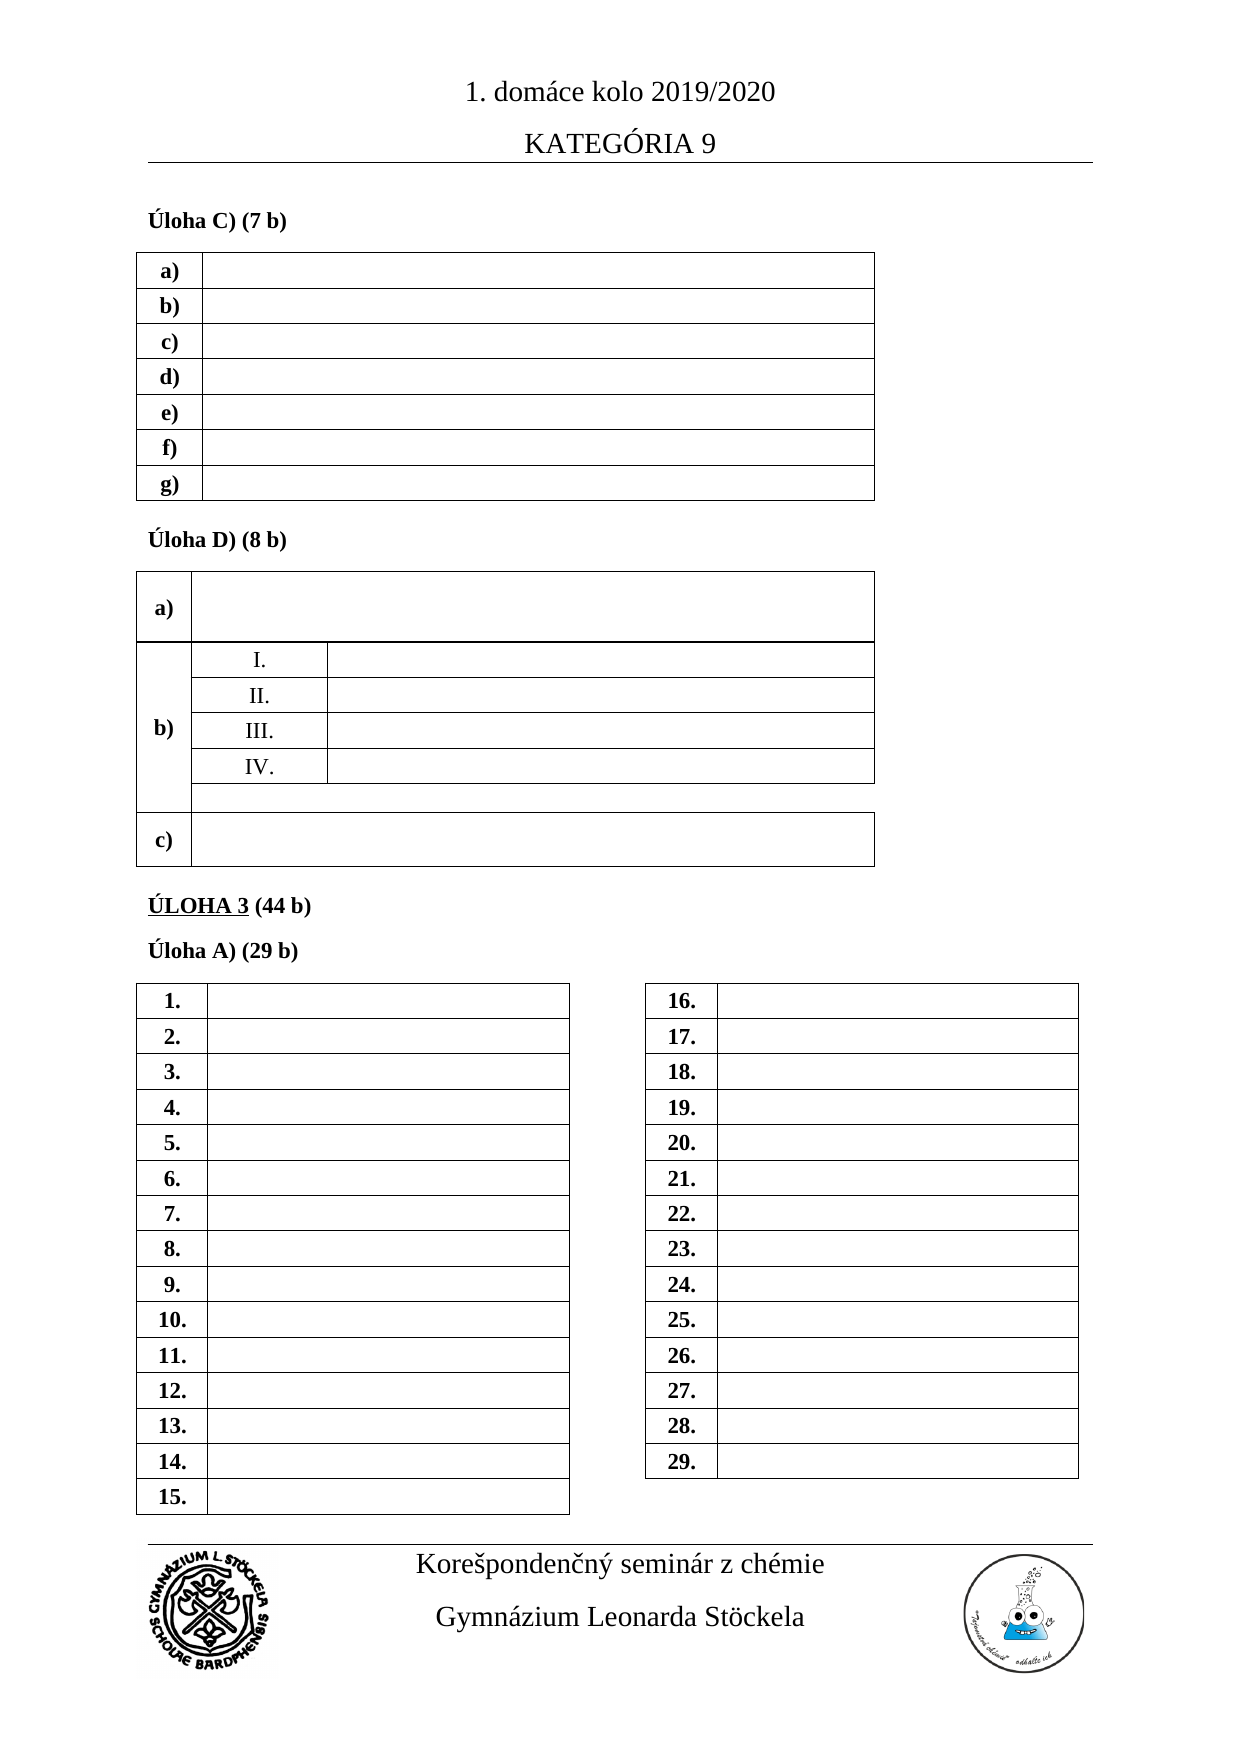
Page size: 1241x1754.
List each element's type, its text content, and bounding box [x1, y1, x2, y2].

table_cell 5. [137, 1125, 207, 1159]
table_cell [208, 1338, 569, 1372]
table_cell 24. [646, 1267, 717, 1301]
table_cell c) [137, 813, 191, 866]
table_cell b) [137, 643, 191, 812]
table_cell 6. [137, 1161, 207, 1195]
table_cell 12. [137, 1373, 207, 1407]
table_cell [718, 1161, 1078, 1195]
table_cell e) [137, 395, 202, 429]
table_cell [203, 359, 874, 394]
text Úloha D) (8 b) [148, 526, 1093, 552]
table_cell f) [137, 430, 202, 464]
table_cell b) [137, 289, 202, 323]
table_cell IV. [192, 749, 327, 783]
table_header a) [137, 253, 202, 287]
table_cell [208, 1267, 569, 1301]
table_cell [718, 1444, 1078, 1478]
table_cell 22. [646, 1196, 717, 1230]
table_cell 17. [646, 1019, 717, 1053]
table_cell 28. [646, 1409, 717, 1443]
table_cell [718, 1196, 1078, 1230]
table_cell [718, 1090, 1078, 1124]
table_cell 23. [646, 1231, 717, 1266]
table_header [203, 253, 874, 287]
text ÚLOHA 3 (44 b) [148, 892, 1093, 919]
table_cell 16. [646, 984, 717, 1018]
table_cell c) [137, 324, 202, 358]
table_cell [208, 1125, 569, 1159]
table_cell [192, 813, 874, 866]
table_cell [208, 1161, 569, 1195]
table_cell [718, 1267, 1078, 1301]
table_cell 19. [646, 1090, 717, 1124]
table_cell [208, 1196, 569, 1230]
table_cell [718, 1373, 1078, 1407]
table_cell I. [192, 643, 327, 677]
table_cell [208, 1054, 569, 1089]
table_cell 4. [137, 1090, 207, 1124]
table_cell 8. [137, 1231, 207, 1266]
table_cell [208, 1479, 569, 1514]
table_cell [718, 1054, 1078, 1089]
table_cell 25. [646, 1302, 717, 1337]
table_cell 11. [137, 1338, 207, 1372]
table_cell [203, 395, 874, 429]
table_cell 21. [646, 1161, 717, 1195]
table_cell 3. [137, 1054, 207, 1089]
table_cell 7. [137, 1196, 207, 1230]
table_cell 26. [646, 1338, 717, 1372]
text Úloha C) (7 b) [148, 207, 1093, 233]
text Úloha A) (29 b) [148, 937, 1093, 964]
table_cell [328, 713, 874, 748]
table_header a) [137, 572, 191, 641]
table_cell III. [192, 713, 327, 748]
table_header [192, 572, 874, 641]
table_cell 10. [137, 1302, 207, 1337]
table_cell [718, 1302, 1078, 1337]
table_cell [208, 1373, 569, 1407]
table_cell [208, 1444, 569, 1478]
table_cell d) [137, 359, 202, 394]
table_cell [328, 749, 874, 783]
table_cell 20. [646, 1125, 717, 1159]
picture [136, 1538, 280, 1679]
table_cell [718, 984, 1078, 1018]
table_cell 2. [137, 1019, 207, 1053]
table_cell 27. [646, 1373, 717, 1407]
table_cell [718, 1231, 1078, 1266]
table_cell [208, 1302, 569, 1337]
table_cell [208, 1019, 569, 1053]
table_cell [208, 1090, 569, 1124]
table_cell [718, 1019, 1078, 1053]
table_cell [203, 289, 874, 323]
table_cell [328, 678, 874, 712]
table_cell 29. [646, 1444, 717, 1478]
table_cell [203, 430, 874, 464]
table_cell 14. [137, 1444, 207, 1478]
table_cell [208, 1409, 569, 1443]
table_cell g) [137, 466, 202, 500]
table_cell 18. [646, 1054, 717, 1089]
table_cell II. [192, 678, 327, 712]
table_cell [203, 466, 874, 500]
table_header [208, 984, 569, 1018]
table_cell 13. [137, 1409, 207, 1443]
picture [963, 1553, 1085, 1674]
table_cell [718, 1125, 1078, 1159]
table_cell [718, 1338, 1078, 1372]
table_cell 15. [137, 1479, 207, 1514]
table_cell 9. [137, 1267, 207, 1301]
table_cell [718, 1409, 1078, 1443]
table_cell [208, 1231, 569, 1266]
table_cell [328, 643, 874, 677]
table_cell [203, 324, 874, 358]
table_header 1. [137, 984, 207, 1018]
